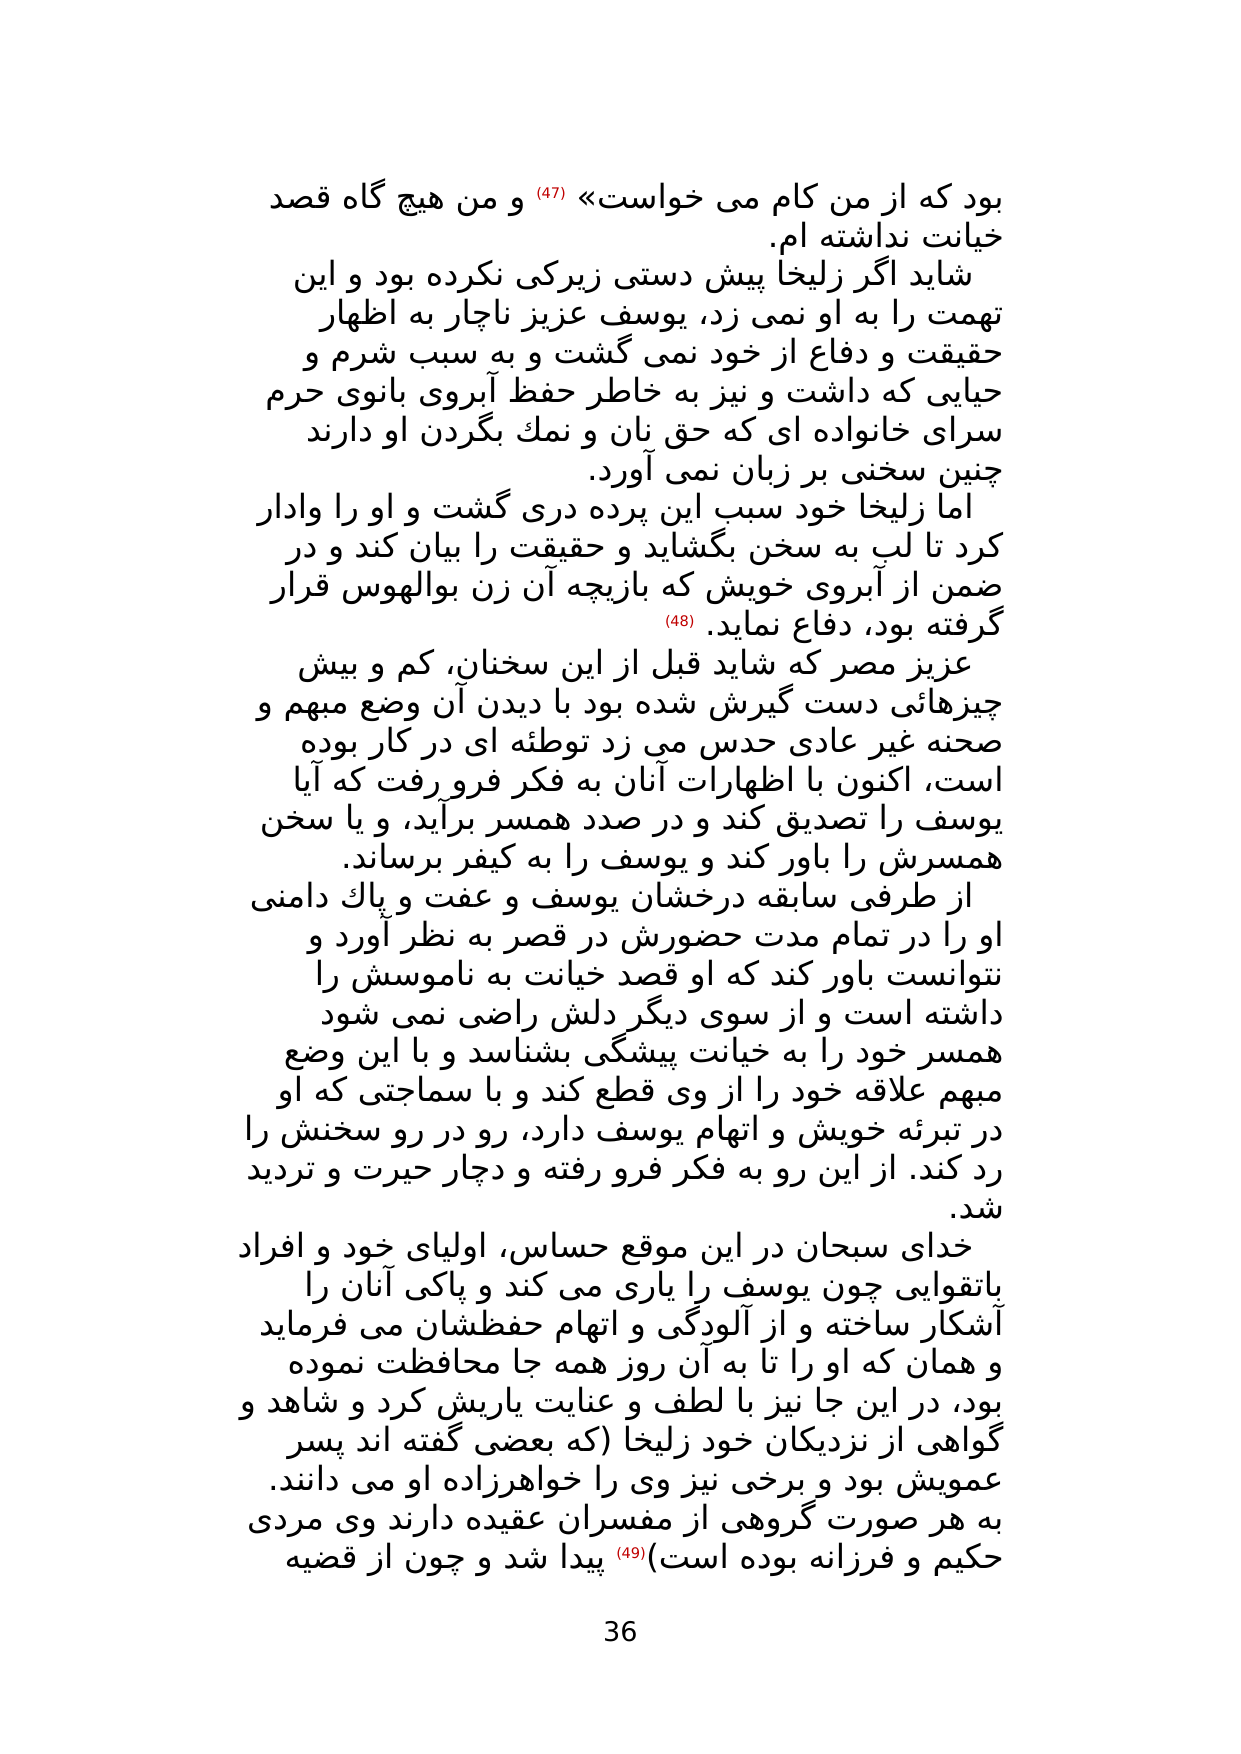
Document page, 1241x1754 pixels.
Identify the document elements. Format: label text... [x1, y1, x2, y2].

text شايد اگر زليخا پيش دستى زيركى نكرده بود و اين تهمت را به او نمى زد، يوسف عزيز ناچار به اظهار حقيقت و دفاع از خود نمى گشت و به سبب شرم و حيايى كه داشت و نيز به خاطر حفظ آبروى بانوى حرم سراى خانواده اى كه حق نان و نمك بگردن او دارند چنين سخنى بر زبان نمى آورد. [236, 255, 1004, 488]
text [236, 1226, 1004, 1576]
text اما زليخا خود سبب اين پرده درى گشت و او را وادار كرد تا لب به سخن بگشايد و حقيقت را بيان كند و در ضمن از آبروى خويش كه بازيچه آن زن بوالهوس قرار گرفته بود، دفاع نمايد. (48) [236, 488, 1004, 643]
text عزيز مصر كه شايد قبل از اين سخنان، كم و بيش چيزهائى دست گيرش شده بود با ديدن آن وضع مبهم و صحنه غير عادى حدس مى زد توطئه اى در كار بوده است، اكنون با اظهارات آنان به فكر فرو رفت كه آيا يوسف را تصديق كند و در صدد همسر برآيد، و يا سخن همسرش را باور كند و يوسف را به كيفر برساند. [236, 643, 1004, 877]
text از طرفى سابقه درخشان يوسف و عفت و پاك دامنى او را در تمام مدت حضورش در قصر به نظر آورد و نتوانست باور كند كه او قصد خيانت به ناموسش را داشته است و از سوى ديگر دلش راضى نمى شود همسر خود را به خيانت پيشگى بشناسد و با اين وضع مبهم علاقه خود را از وى قطع كند و با سماجتى كه او در تبرئه خويش و اتهام يوسف دارد، رو در رو سخنش را رد كند. از اين رو به فكر فرو رفته و دچار حيرت و ترديد شد. [236, 877, 1004, 1226]
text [236, 177, 1004, 255]
